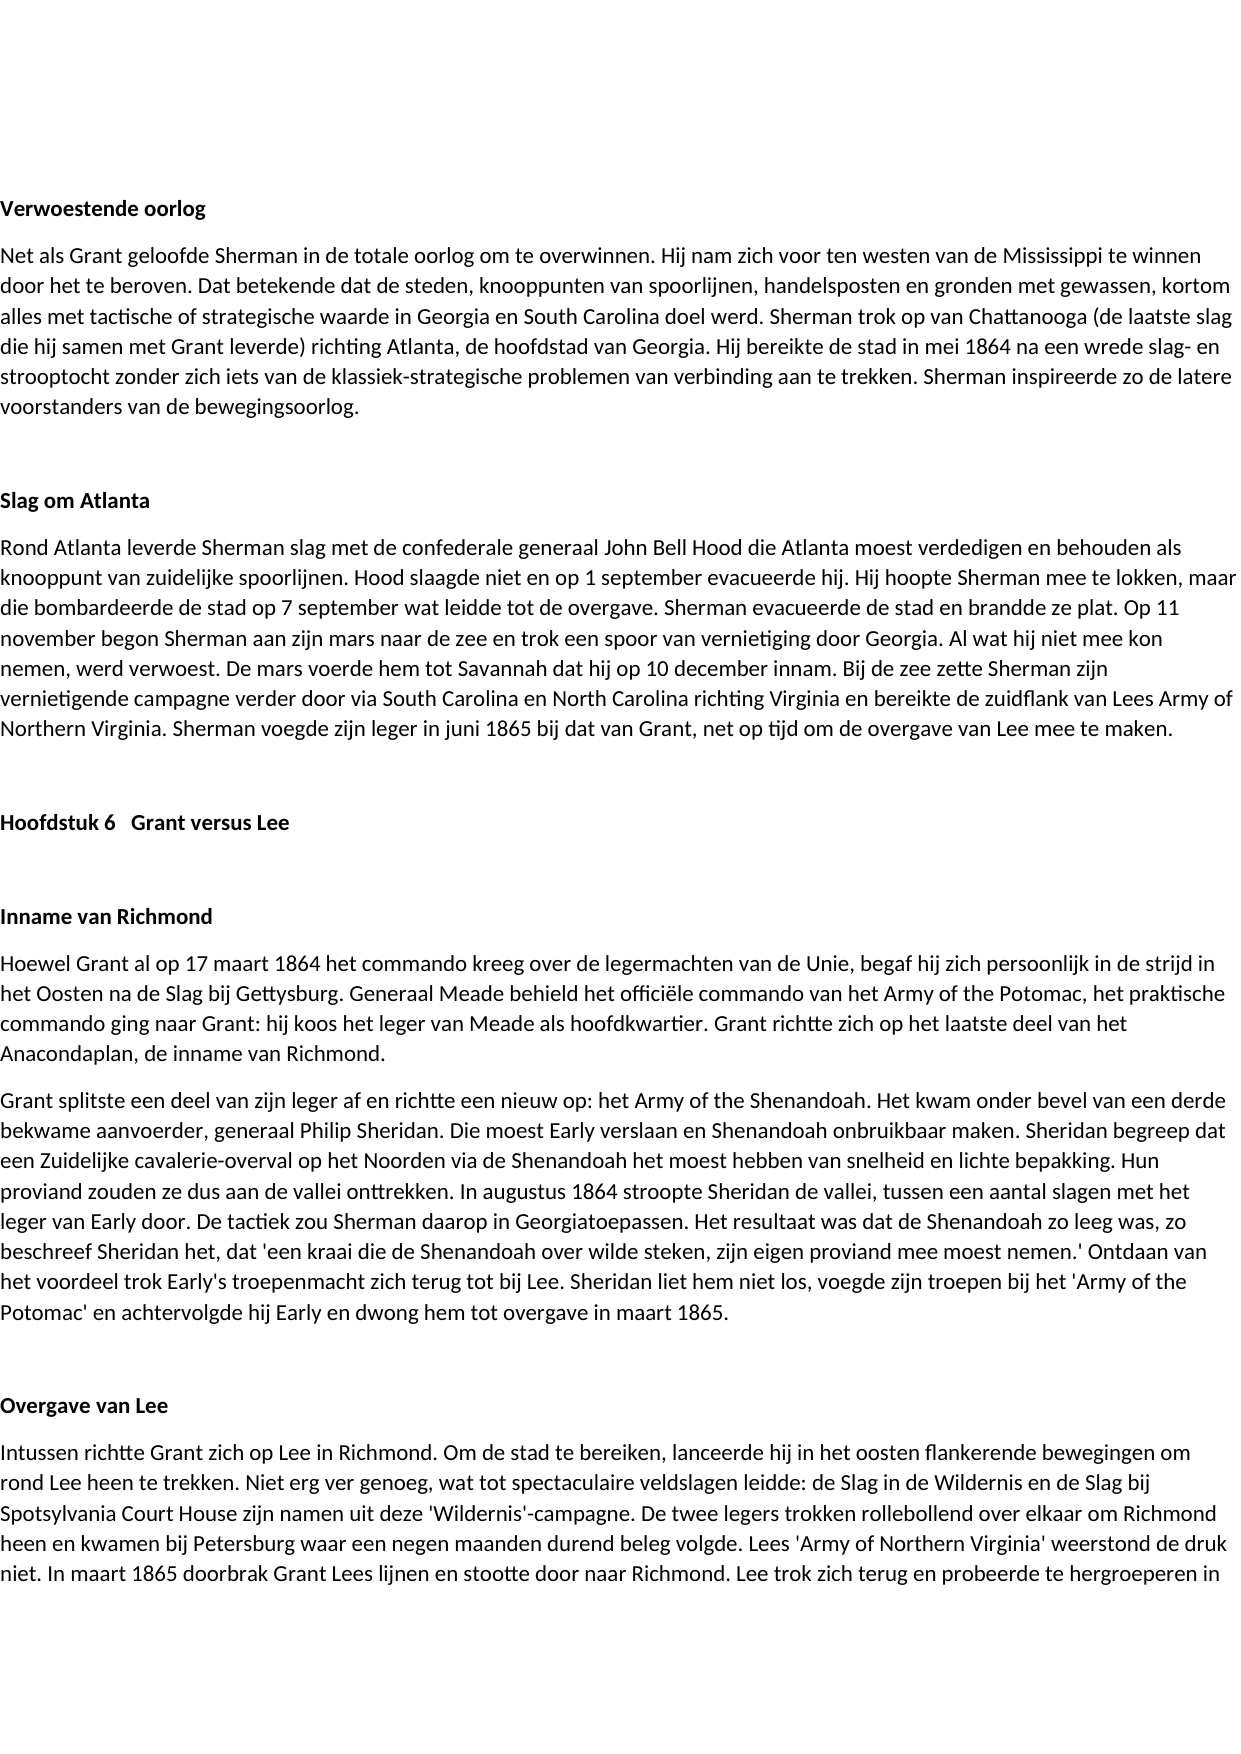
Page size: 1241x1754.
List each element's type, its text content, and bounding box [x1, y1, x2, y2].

text Hoofdstuk 6 Grant versus Lee [0, 808, 1240, 836]
text Hoewel Grant al op 17 maart 1864 het commando kreeg over de legermachten van de Unie, begaf hij zich persoonlijk in de strijd in het Oosten na de Slag bij Gettysburg. Generaal Meade behield het officiële commando van het Army of the Potomac, het praktische commando ging naar Grant: hij koos het leger van Meade als hoofdkwartier. Grant richtte zich op het laatste deel van het Anacondaplan, de inname van Richmond. [0, 949, 1240, 1067]
text Grant splitste een deel van zijn leger af en richtte een nieuw op: het Army of the Shenandoah. Het kwam onder bevel van een derde bekwame aanvoerder, generaal Philip Sheridan. Die moest Early verslaan en Shenandoah onbruikbaar maken. Sheridan begreep dat een Zuidelijke cavalerie-overval op het Noorden via de Shenandoah het moest hebben van snelheid en lichte bepakking. Hun proviand zouden ze dus aan de vallei onttrekken. In augustus 1864 stroopte Sheridan de vallei, tussen een aantal slagen met het leger van Early door. De tactiek zou Sherman daarop in Georgiatoepassen. Het resultaat was dat de Shenandoah zo leeg was, zo beschreef Sheridan het, dat 'een kraai die de Shenandoah over wilde steken, zijn eigen proviand mee moest nemen.' Ontdaan van het voordeel trok Early's troepenmacht zich terug tot bij Lee. Sheridan liet hem niet los, voegde zijn troepen bij het 'Army of the Potomac' en achtervolgde hij Early en dwong hem tot overgave in maart 1865. [0, 1086, 1240, 1326]
text Rond Atlanta leverde Sherman slag met de confederale generaal John Bell Hood die Atlanta moest verdedigen en behouden als knooppunt van zuidelijke spoorlijnen. Hood slaagde niet en op 1 september evacueerde hij. Hij hoopte Sherman mee te lokken, maar die bombardeerde de stad op 7 september wat leidde tot de overgave. Sherman evacueerde de stad en brandde ze plat. Op 11 november begon Sherman aan zijn mars naar de zee en trok een spoor van vernietiging door Georgia. Al wat hij niet mee kon nemen, werd verwoest. De mars voerde hem tot Savannah dat hij op 10 december innam. Bij de zee zette Sherman zijn vernietigende campagne verder door via South Carolina en North Carolina richting Virginia en bereikte de zuidflank van Lees Army of Northern Virginia. Sherman voegde zijn leger in juni 1865 bij dat van Grant, net op tijd om de overgave van Lee mee te maken. [0, 533, 1240, 742]
text Slag om Atlanta [0, 486, 1240, 514]
text Net als Grant geloofde Sherman in de totale oorlog om te overwinnen. Hij nam zich voor ten westen van de Mississippi te winnen door het te beroven. Dat betekende dat de steden, knooppunten van spoorlijnen, handelsposten en gronden met gewassen, kortom alles met tactische of strategische waarde in Georgia en South Carolina doel werd. Sherman trok op van Chattanooga (de laatste slag die hij samen met Grant leverde) richting Atlanta, de hoofdstad van Georgia. Hij bereikte de stad in mei 1864 na een wrede slag- en strooptocht zonder zich iets van de klassiek-strategische problemen van verbinding aan te trekken. Sherman inspireerde zo de latere voorstanders van de bewegingsoorlog. [0, 241, 1240, 421]
text Verwoestende oorlog [0, 194, 1240, 223]
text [0, 1438, 1240, 1587]
text Inname van Richmond [0, 902, 1240, 930]
text Overgave van Lee [0, 1391, 1240, 1419]
